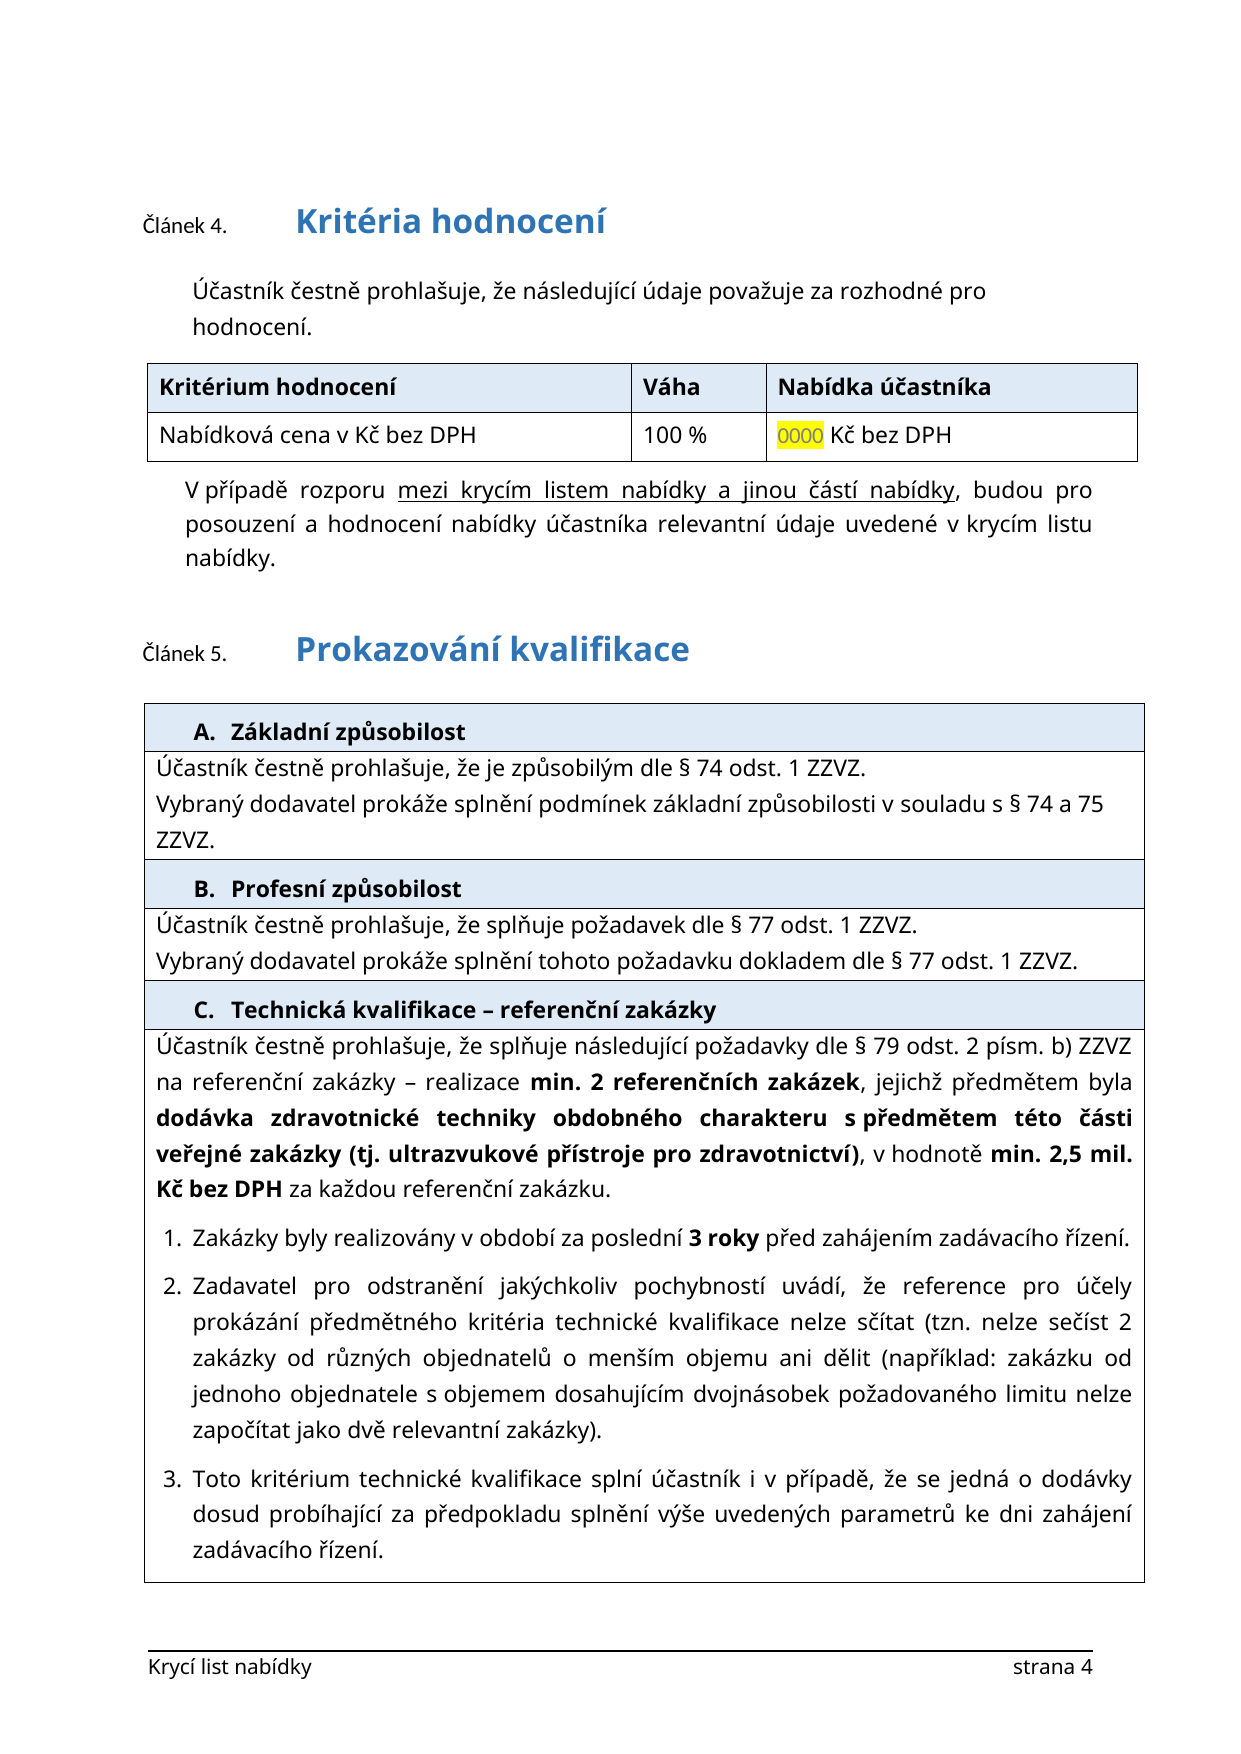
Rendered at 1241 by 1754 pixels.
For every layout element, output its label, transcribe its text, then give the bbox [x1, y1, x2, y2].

text Účastník čestně prohlašuje, že následující údaje považuje za rozhodné pro hodnocení. [192, 275, 1093, 342]
table_cell Účastník čestně prohlašuje, že splňuje požadavek dle § 77 odst. 1 ZZVZ. Vybraný dodavatel prokáže splnění tohoto požadavku dokladem dle § 77 odst. 1 ZZVZ. [145, 909, 1144, 980]
table_header Váha [632, 364, 766, 412]
table_cell Nabídková cena v Kč bez DPH [148, 413, 631, 461]
table_header Základní způsobilost [145, 704, 1144, 751]
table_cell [145, 1030, 1144, 1582]
subtitle Prokazování kvalifikace [185, 625, 1093, 671]
text V případě rozporu mezi krycím listem nabídky a jinou částí nabídky, budou pro posouzení a hodnocení nabídky účastníka relevantní údaje uvedené v krycím listu nabídky. [185, 474, 1093, 573]
table_header Kritérium hodnocení [148, 364, 631, 412]
table_header Nabídka účastníka [767, 364, 1137, 412]
table_cell Technická kvalifikace – referenční zakázky [145, 981, 1144, 1029]
subtitle Kritéria hodnocení [185, 198, 1093, 243]
table_cell Účastník čestně prohlašuje, že je způsobilým dle § 74 odst. 1 ZZVZ. Vybraný dodavatel prokáže splnění podmínek základní způsobilosti v souladu s § 74 a 75 ZZVZ. [145, 752, 1144, 859]
table_cell Profesní způsobilost [145, 860, 1144, 908]
table_cell Kč bez DPH [767, 413, 1137, 461]
table_cell 100 % [632, 413, 766, 461]
